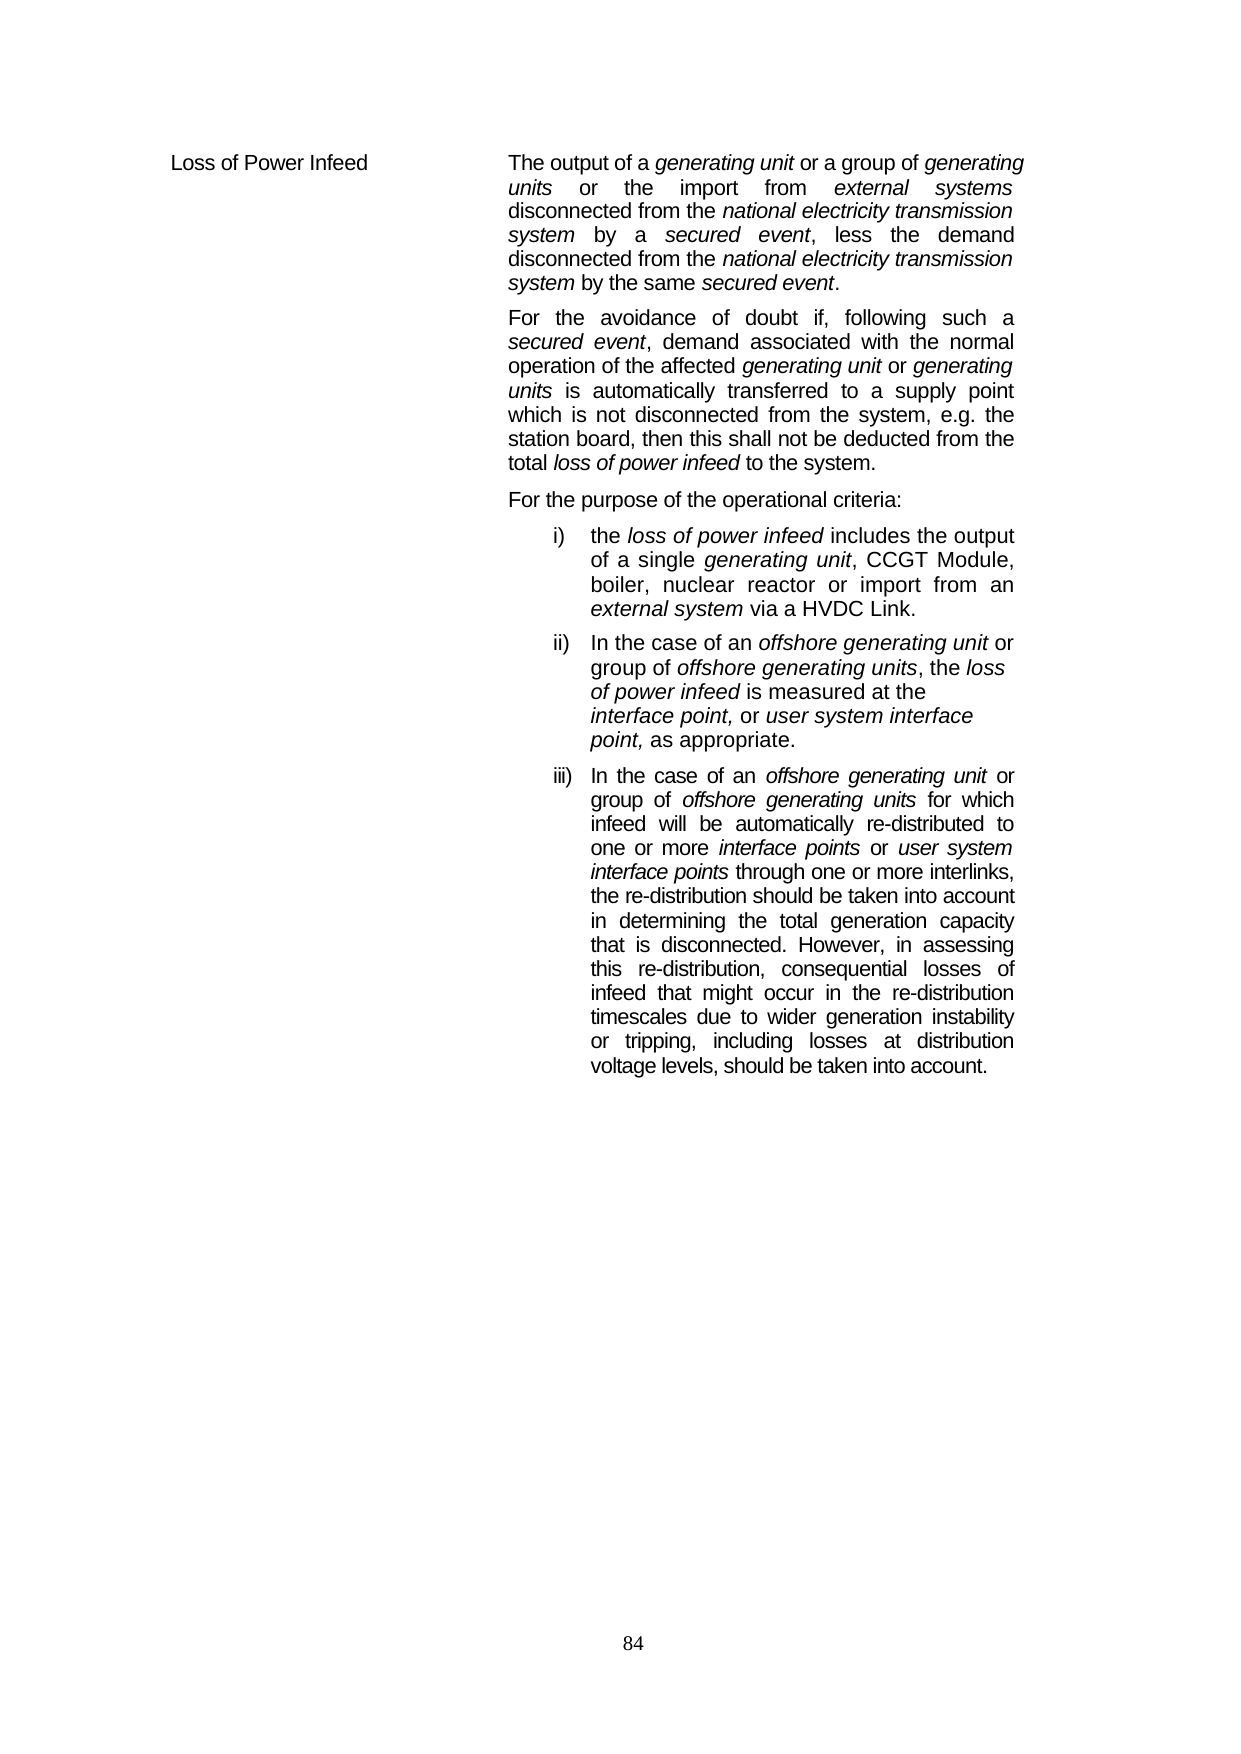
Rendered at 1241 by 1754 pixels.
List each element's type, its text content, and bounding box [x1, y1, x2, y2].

text For the purpose of the operational criteria: [508, 488, 1030, 512]
list In the case of an offshore generating unit or group of offshore generating units for which infeed will be automatically re-distributed to one or more interface points or user system interface points through one or more interlinks, the re-distribution should be taken into account in determining the total generation capacity that is disconnected. However, in assessing this re-distribution, consequential losses of infeed that might occur in the re-distribution timescales due to wider generation instability or tripping, including losses at distribution voltage levels, should be taken into account. [553, 764, 1015, 1078]
text units or the import from external systems disconnected from the national electricity transmission system by a secured event, less the demand disconnected from the national electricity transmission system by the same secured event. [508, 176, 1015, 296]
text Loss of Power Infeed The output of a generating unit or a group of generating [170, 152, 1030, 176]
text For the avoidance of doubt if, following such a secured event, demand associated with the normal operation of the affected generating unit or generating units is automatically transferred to a supply point which is not disconnected from the system, e.g. the station board, then this shall not be deducted from the total loss of power infeed to the system. [508, 306, 1015, 476]
list the loss of power infeed includes the output of a single generating unit, CCGT Module, boiler, nuclear reactor or import from an external system via a HVDC Link. [553, 524, 1015, 621]
list In the case of an offshore generating unit or group of offshore generating units, the loss of power infeed is measured at the interface point, or user system interface point, as appropriate. [553, 632, 1015, 752]
